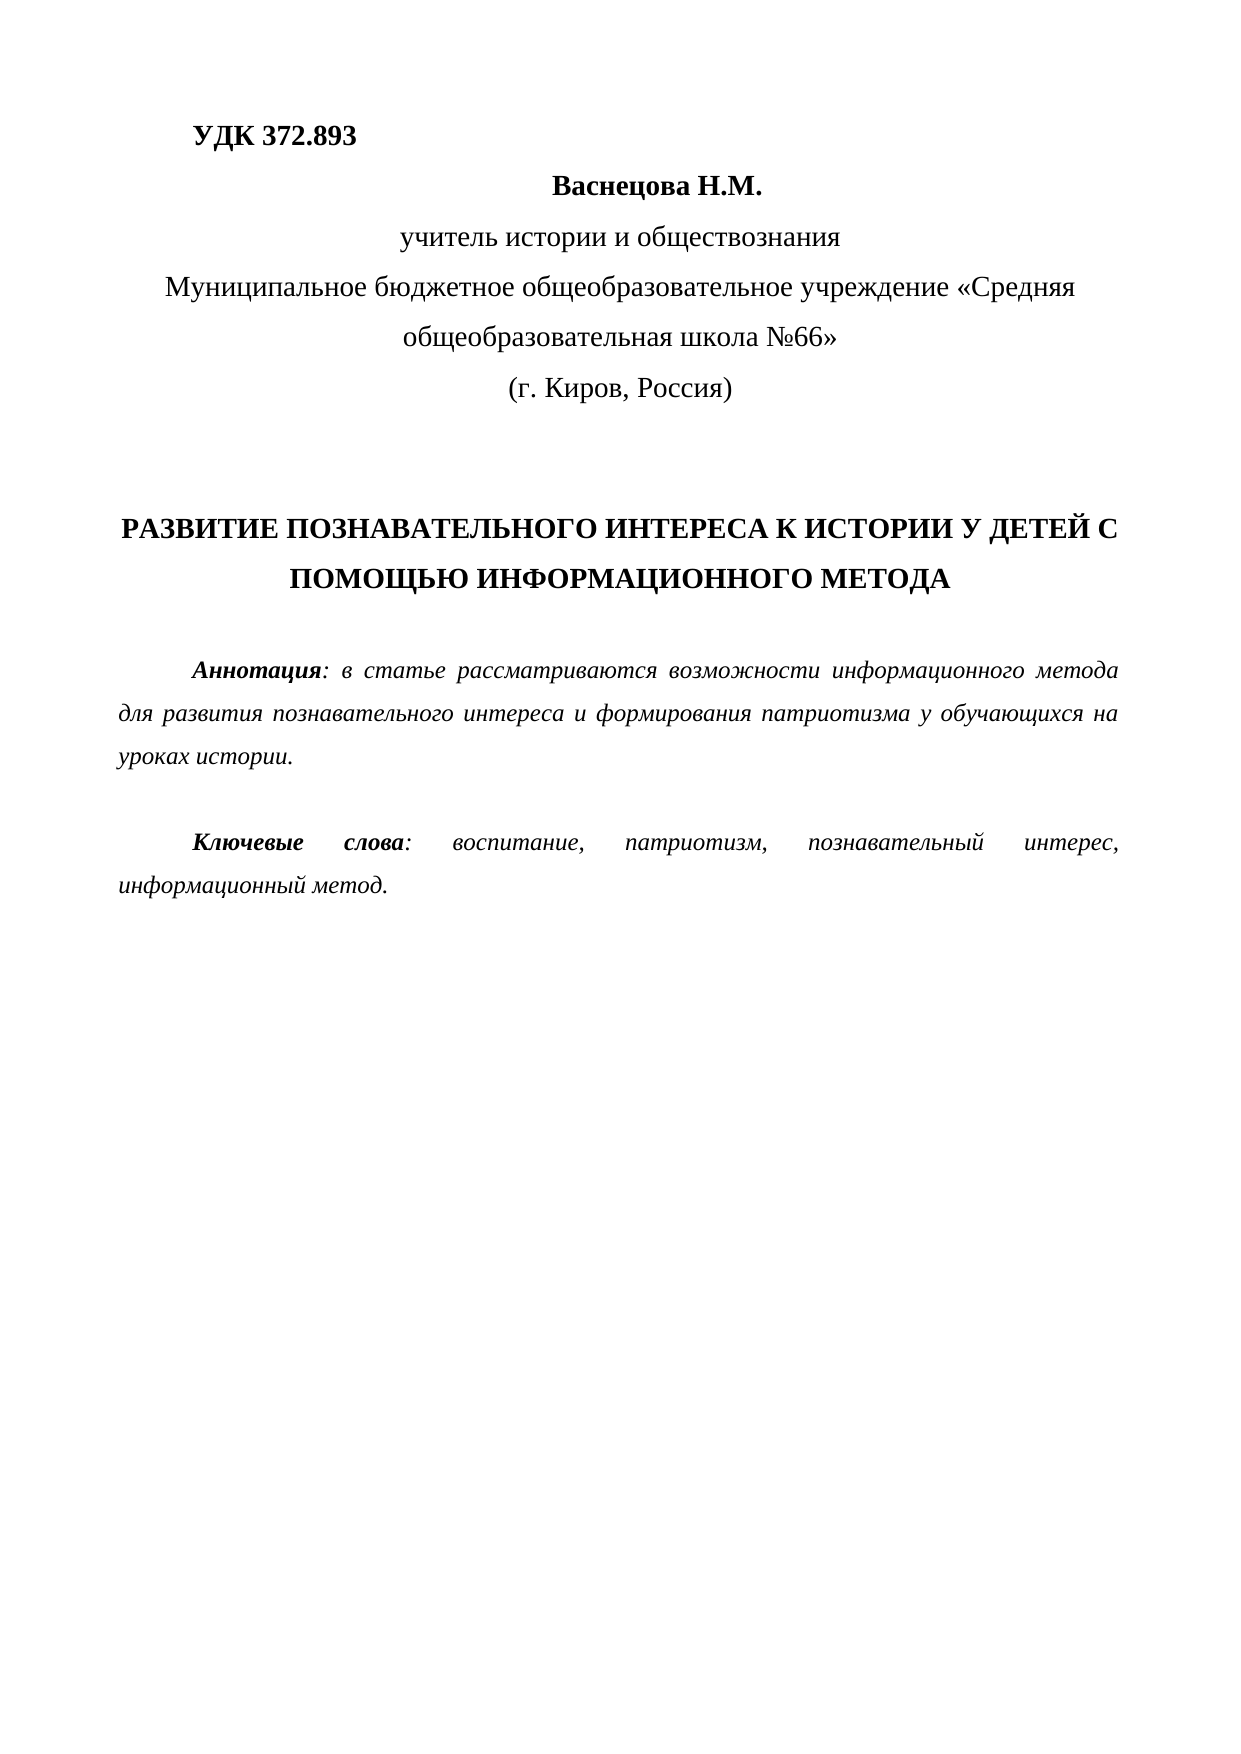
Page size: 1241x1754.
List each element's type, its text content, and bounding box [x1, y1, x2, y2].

text Васнецова Н.М. учитель истории и обществознания Муниципальное бюджетное общеобразовательное учреждение «Средняя общеобразовательная школа №66» (г. Киров, Россия) [118, 168, 1122, 497]
text Ключевые слова: воспитание, патриотизм, познавательный интерес, информационный метод. [118, 827, 1122, 899]
text Аннотация: в статье рассматриваются возможности информационного метода для развития познавательного интереса и формирования патриотизма у обучающихся на уроках истории. [118, 655, 1122, 770]
text УДК 372.893 [118, 118, 1122, 152]
text РАЗВИТИЕ ПОЗНАВАТЕЛЬНОГО ИНТЕРЕСА К ИСТОРИИ У ДЕТЕЙ С ПОМОЩЬЮ ИНФОРМАЦИОННОГО МЕТОДА [118, 511, 1122, 595]
